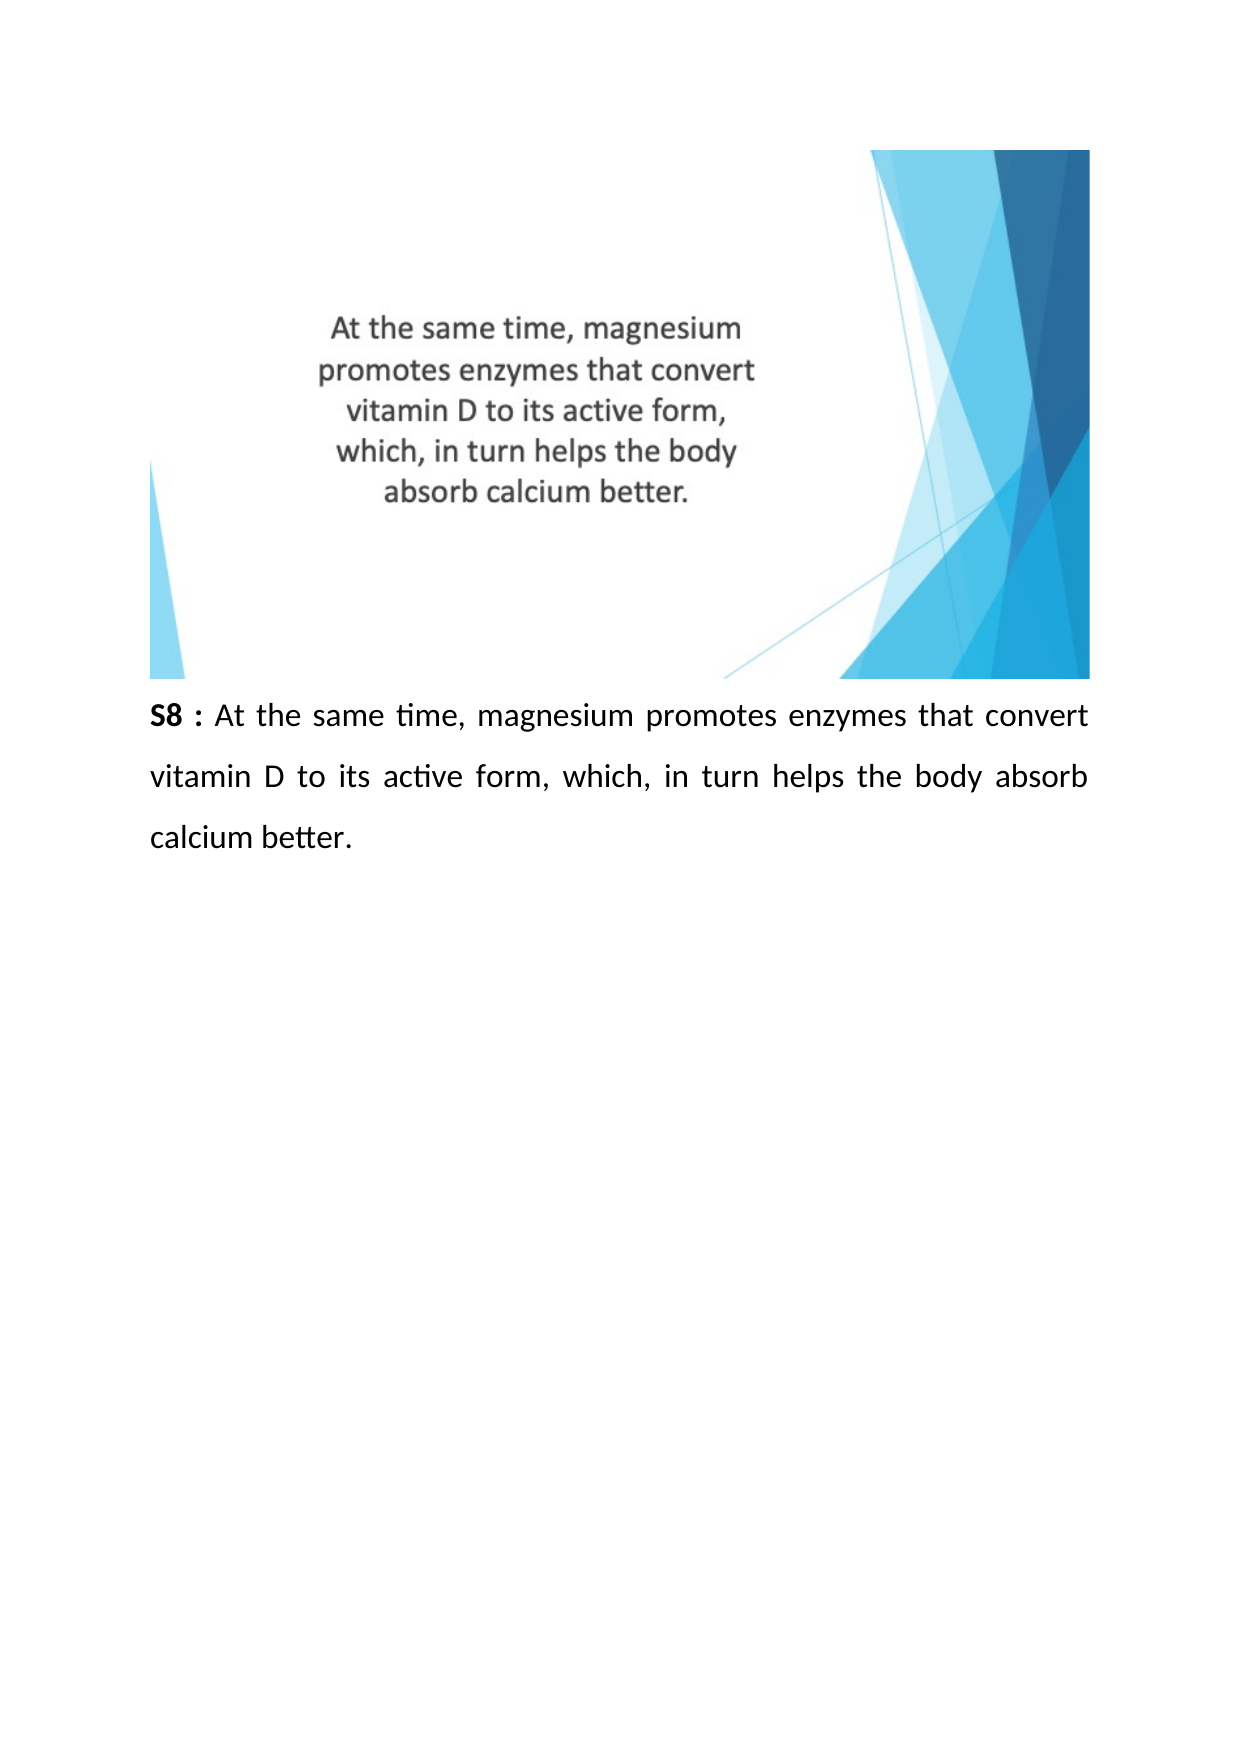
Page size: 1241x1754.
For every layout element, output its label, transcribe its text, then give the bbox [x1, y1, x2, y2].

text S8 : At the same time, magnesium promotes enzymes that convert vitamin D to its active form, which, in turn helps the body absorb calcium better. [150, 694, 1090, 857]
picture [150, 150, 1090, 679]
